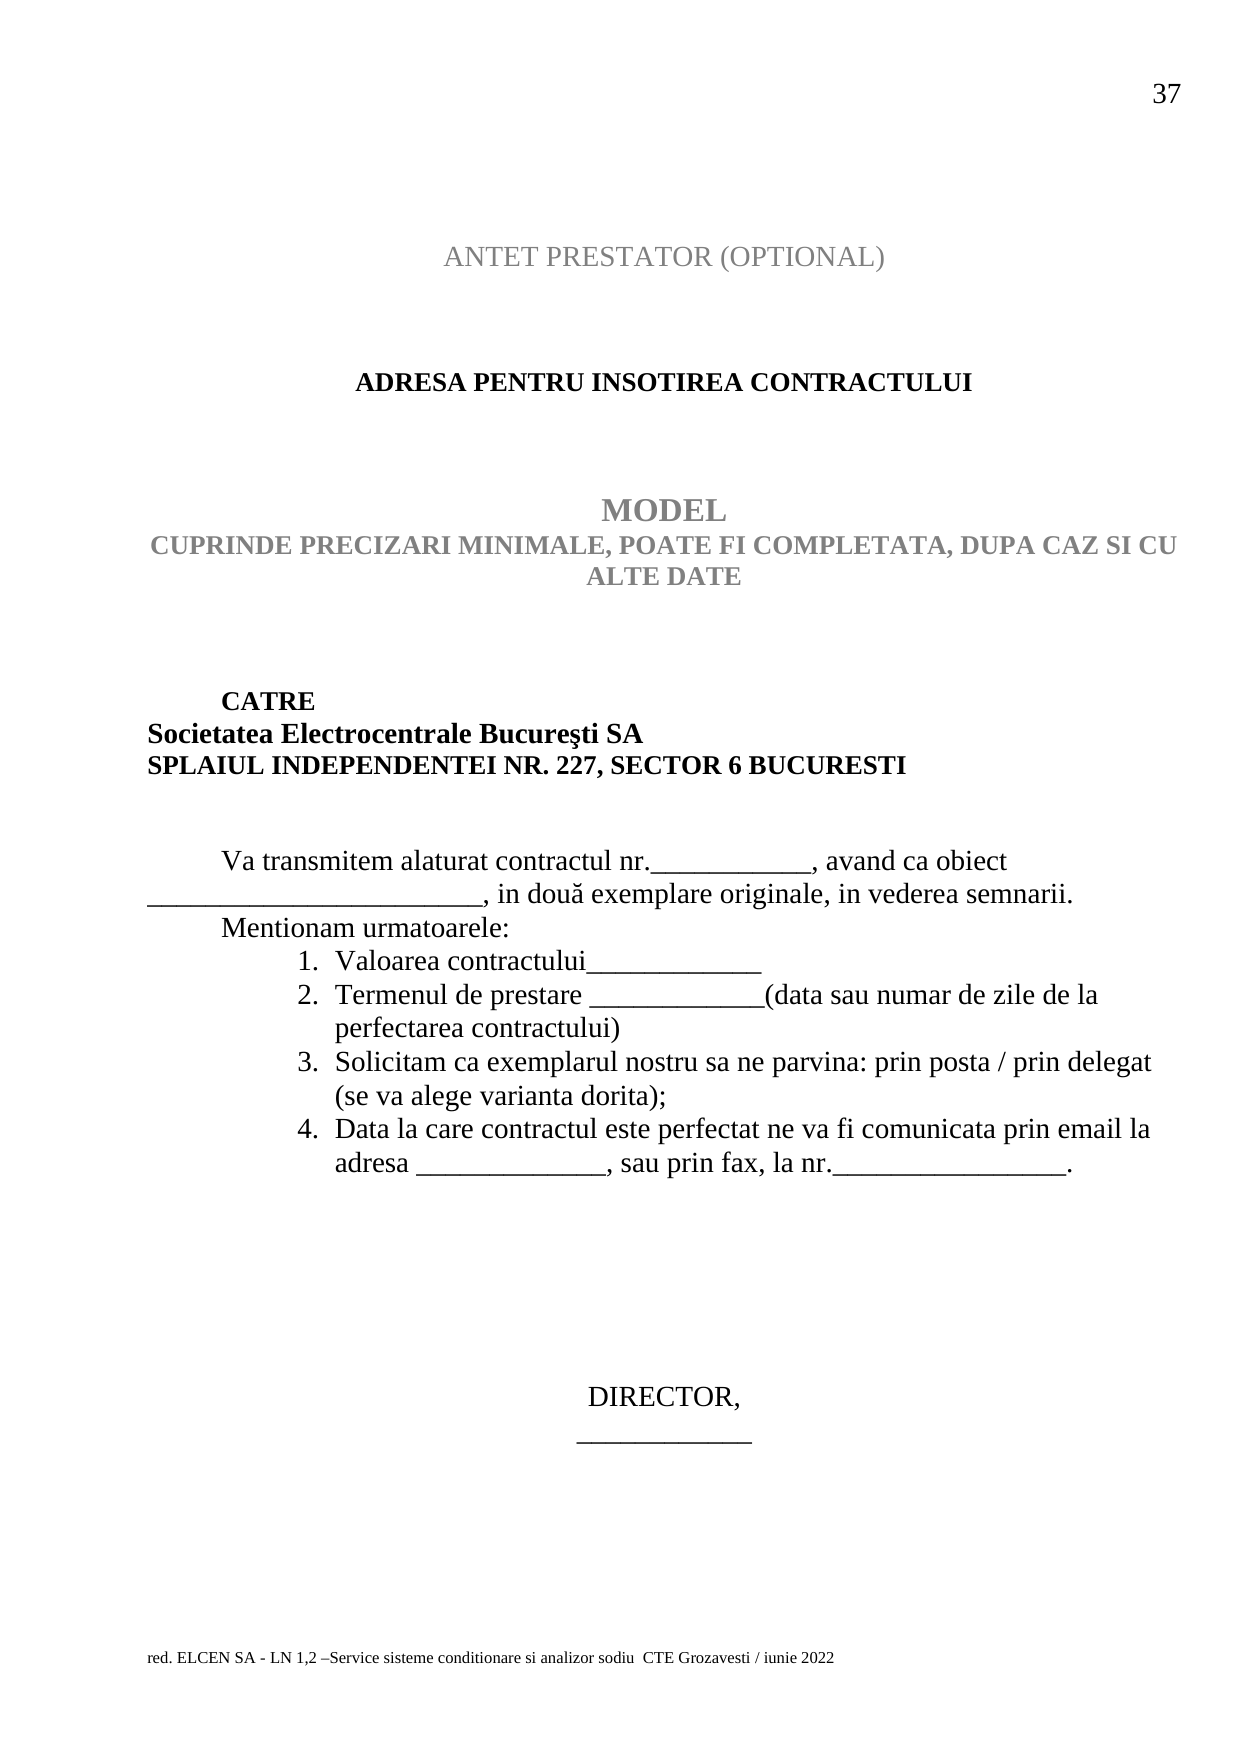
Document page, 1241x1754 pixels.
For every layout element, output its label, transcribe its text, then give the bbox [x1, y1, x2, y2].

text Catre [147, 685, 1181, 716]
text Splaiul Independentei nr. 227, Sector 6 Bucuresti [147, 749, 1181, 781]
text cuprinde precizari minimale, poate fi completata, dupa caz si cu alte date [147, 529, 1181, 591]
list Solicitam ca exemplarul nostru sa ne parvina: prin posta / prin delegat (se va alege varianta dorita); [297, 1044, 1181, 1111]
text Va transmitem alaturat contractul nr.___________, avand ca obiect _______________________, in două exemplare originale, in vederea semnarii. [147, 843, 1181, 910]
text ANTET PRESTATOR (OPTIONAL) [147, 239, 1181, 273]
text ____________ [147, 1413, 1181, 1447]
list Termenul de prestare ____________(data sau numar de zile de la perfectarea contractului) [297, 977, 1181, 1044]
text Mentionam urmatoarele: [147, 910, 1181, 943]
text DIRECTOR, [147, 1379, 1181, 1413]
list Data la care contractul este perfectat ne va fi comunicata prin email la adresa _____________, sau prin fax, la nr.________________. [297, 1111, 1181, 1178]
text MODEL [147, 491, 1181, 529]
text Adresa pentru insotirea contractului [147, 366, 1181, 397]
text Societatea Electrocentrale Bucureşti SA [147, 716, 1181, 749]
list Valoarea contractului____________ [297, 943, 1181, 977]
